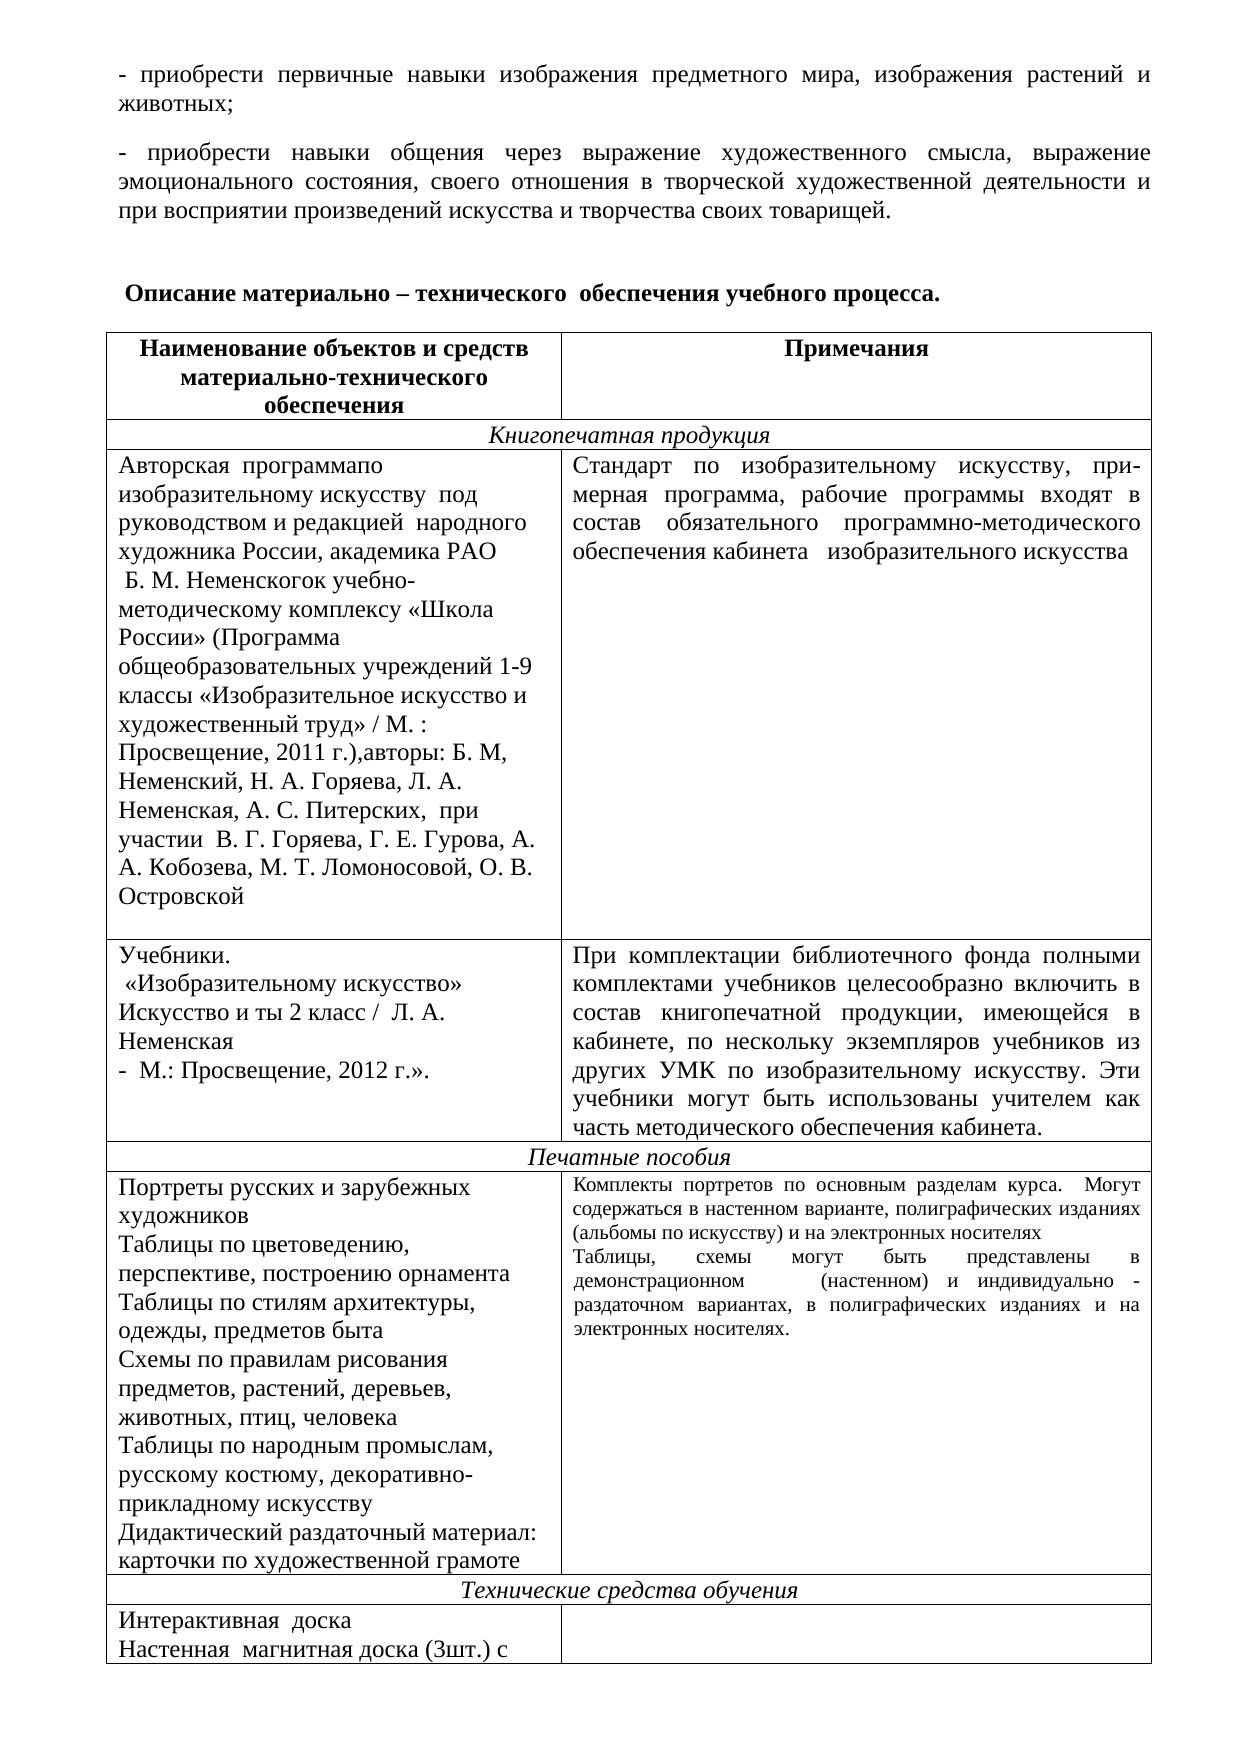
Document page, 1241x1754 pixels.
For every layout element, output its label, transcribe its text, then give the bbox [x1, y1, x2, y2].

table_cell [107, 1605, 561, 1663]
table_header Наименование объектов и средств материально-технического обеспечения [107, 333, 561, 419]
table_cell [562, 1605, 1151, 1663]
table_header Примечания [562, 333, 1151, 419]
table_cell Авторская программапо изобразительному искусству под руководством и редакцией народного художника России, академика РАО Б. М. Неменскогок учебно-методическому комплексу «Школа России» (Программа общеобразовательных учреждений 1-9 классы «Изобразительное искусство и художественный труд» / М. : Просвещение, 2011 г.),авторы: Б. М, Неменский, Н. А. Горяева, Л. А. Неменская, А. С. Питерских, при участии В. Г. Горяева, Г. Е. Гурова, А. А. Кобозева, М. Т. Ломоносовой, О. В. Островской [107, 450, 561, 939]
table_cell Учебники. «Изобразительному искусство» Искусство и ты 2 класс / Л. А. Неменская - М.: Просвещение, 2012 г.». [107, 940, 561, 1141]
text - приобрести навыки общения через выражение художественного смысла, выражение эмоционального состояния, своего отношения в творческой художественной деятельности и при восприятии произведений искусства и творчества своих товарищей. [118, 137, 1152, 224]
table_cell Портреты русских и зарубежных художников Таблицы по цветоведению, перспективе, построению орнамента Таблицы по стилям архитектуры, одежды, предметов быта Схемы по правилам рисования предметов, растений, деревьев, животных, птиц, человека Таблицы по народным промыслам, русскому костюму, декоративно-прикладному искусству Дидактический раздаточный материал: карточки по художественной грамоте [107, 1172, 561, 1574]
table_cell Печатные пособия [107, 1142, 1151, 1171]
text Описание материально – технического обеспечения учебного процесса. [118, 278, 1152, 307]
text - приобрести первичные навыки изображения предметного мира, изображения растений и животных; [118, 59, 1152, 117]
table_cell Книгопечатная продукция [107, 420, 1151, 449]
table_cell Технические средства обучения [107, 1575, 1151, 1604]
table_cell Стандарт по изобразительному искусству, примерная программа, рабочие программы входят в состав обязательного программно-методического обеспечения кабинета изобразительного искусства [562, 450, 1151, 939]
table_cell При комплектации библиотечного фонда полными комплектами учебников целесообразно включить в состав книгопечатной продукции, имеющейся в кабинете, по нескольку экземпляров учебников из других УМК по изобразительному искусству. Эти учебники могут быть использованы учителем как часть методического обеспечения кабинета. [562, 940, 1151, 1141]
table_cell Комплекты портретов по основным разделам курса. Могут содержаться в настенном варианте, полиграфических изданиях (альбомы по искусству) и на электронных носителях Таблицы, схемы могут быть представлены в демонстрационном (настенном) и индивидуально - раздаточном вариантах, в полиграфических изданиях и на электронных носителях. [562, 1172, 1151, 1574]
